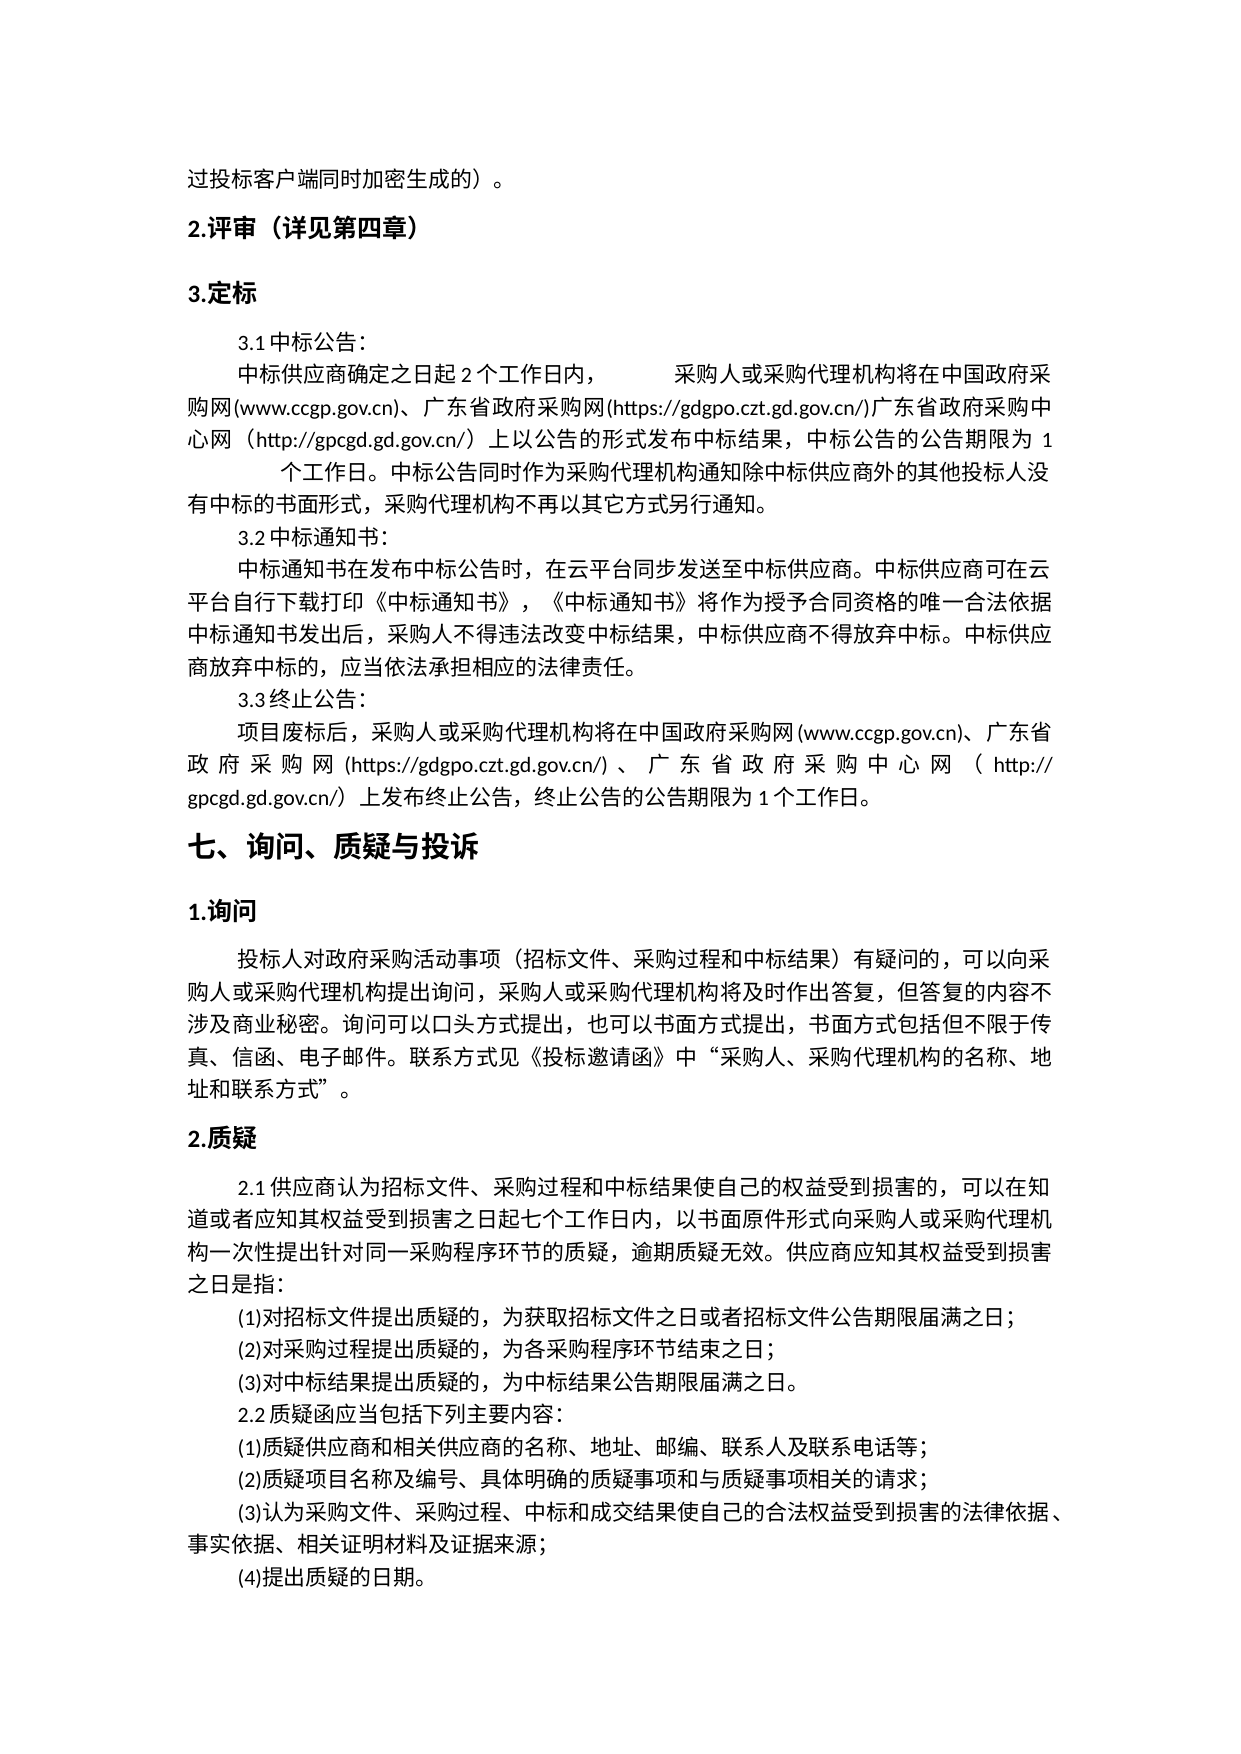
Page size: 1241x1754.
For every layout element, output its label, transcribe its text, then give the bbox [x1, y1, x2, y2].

text 3.1中标公告： [187, 324, 1053, 357]
text 2.2质疑函应当包括下列主要内容： [187, 1397, 1053, 1429]
text 中标通知书在发布中标公告时，在云平台同步发送至中标供应商。中标供应商可在云平台自行下载打印《中标通知书》，《中标通知书》将作为授予合同资格的唯一合法依据。中标通知书发出后，采购人不得违法改变中标结果，中标供应商不得放弃中标。中标供应商放弃中标的，应当依法承担相应的法律责任。 [187, 552, 1053, 682]
text (2)质疑项目名称及编号、具体明确的质疑事项和与质疑事项相关的请求； [187, 1462, 1053, 1494]
text (4)提出质疑的日期。 [187, 1559, 1053, 1592]
text 2.质疑 [187, 1104, 1053, 1169]
text 3.定标 [187, 259, 1053, 324]
text (1)对招标文件提出质疑的，为获取招标文件之日或者招标文件公告期限届满之日； [187, 1299, 1053, 1332]
text 2.评审（详见第四章） [187, 194, 1053, 259]
text 中标供应商确定之日起2个工作日内， 采购人或采购代理机构将在中国政府采购网(www.ccgp.gov.cn)、广东省政府采购网(https://gdgpo.czt.gd.gov.cn/)广东省政府采购中心网（http://gpcgd.gd.gov.cn/）上以公告的形式发布中标结果，中标公告的公告期限为 1 个工作日。中标公告同时作为采购代理机构通知除中标供应商外的其他投标人没有中标的书面形式，采购代理机构不再以其它方式另行通知。 [187, 357, 1053, 519]
text 1.询问 [187, 877, 1053, 942]
text (1)质疑供应商和相关供应商的名称、地址、邮编、联系人及联系电话等； [187, 1429, 1053, 1462]
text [187, 162, 1053, 194]
text 项目废标后，采购人或采购代理机构将在中国政府采购网(www.ccgp.gov.cn)、广东省政府采购网(https://gdgpo.czt.gd.gov.cn/)、广东省政府采购中心网（http://gpcgd.gd.gov.cn/）上发布终止公告，终止公告的公告期限为1个工作日。 [187, 714, 1053, 812]
text 2.1供应商认为招标文件、采购过程和中标结果使自己的权益受到损害的，可以在知道或者应知其权益受到损害之日起七个工作日内，以书面原件形式向采购人或采购代理机构一次性提出针对同一采购程序环节的质疑，逾期质疑无效。供应商应知其权益受到损害之日是指： [187, 1169, 1053, 1299]
text 七、询问、质疑与投诉 [187, 812, 1053, 877]
text (3)对中标结果提出质疑的，为中标结果公告期限届满之日。 [187, 1364, 1053, 1397]
text (3)认为采购文件、采购过程、中标和成交结果使自己的合法权益受到损害的法律依据、事实依据、相关证明材料及证据来源； [187, 1494, 1053, 1559]
text 3.2中标通知书： [187, 519, 1053, 552]
text 投标人对政府采购活动事项（招标文件、采购过程和中标结果）有疑问的，可以向采购人或采购代理机构提出询问，采购人或采购代理机构将及时作出答复，但答复的内容不涉及商业秘密。询问可以口头方式提出，也可以书面方式提出，书面方式包括但不限于传真、信函、电子邮件。联系方式见《投标邀请函》中“采购人、采购代理机构的名称、地址和联系方式”。 [187, 942, 1053, 1104]
text 3.3终止公告： [187, 682, 1053, 714]
text (2)对采购过程提出质疑的，为各采购程序环节结束之日； [187, 1332, 1053, 1364]
